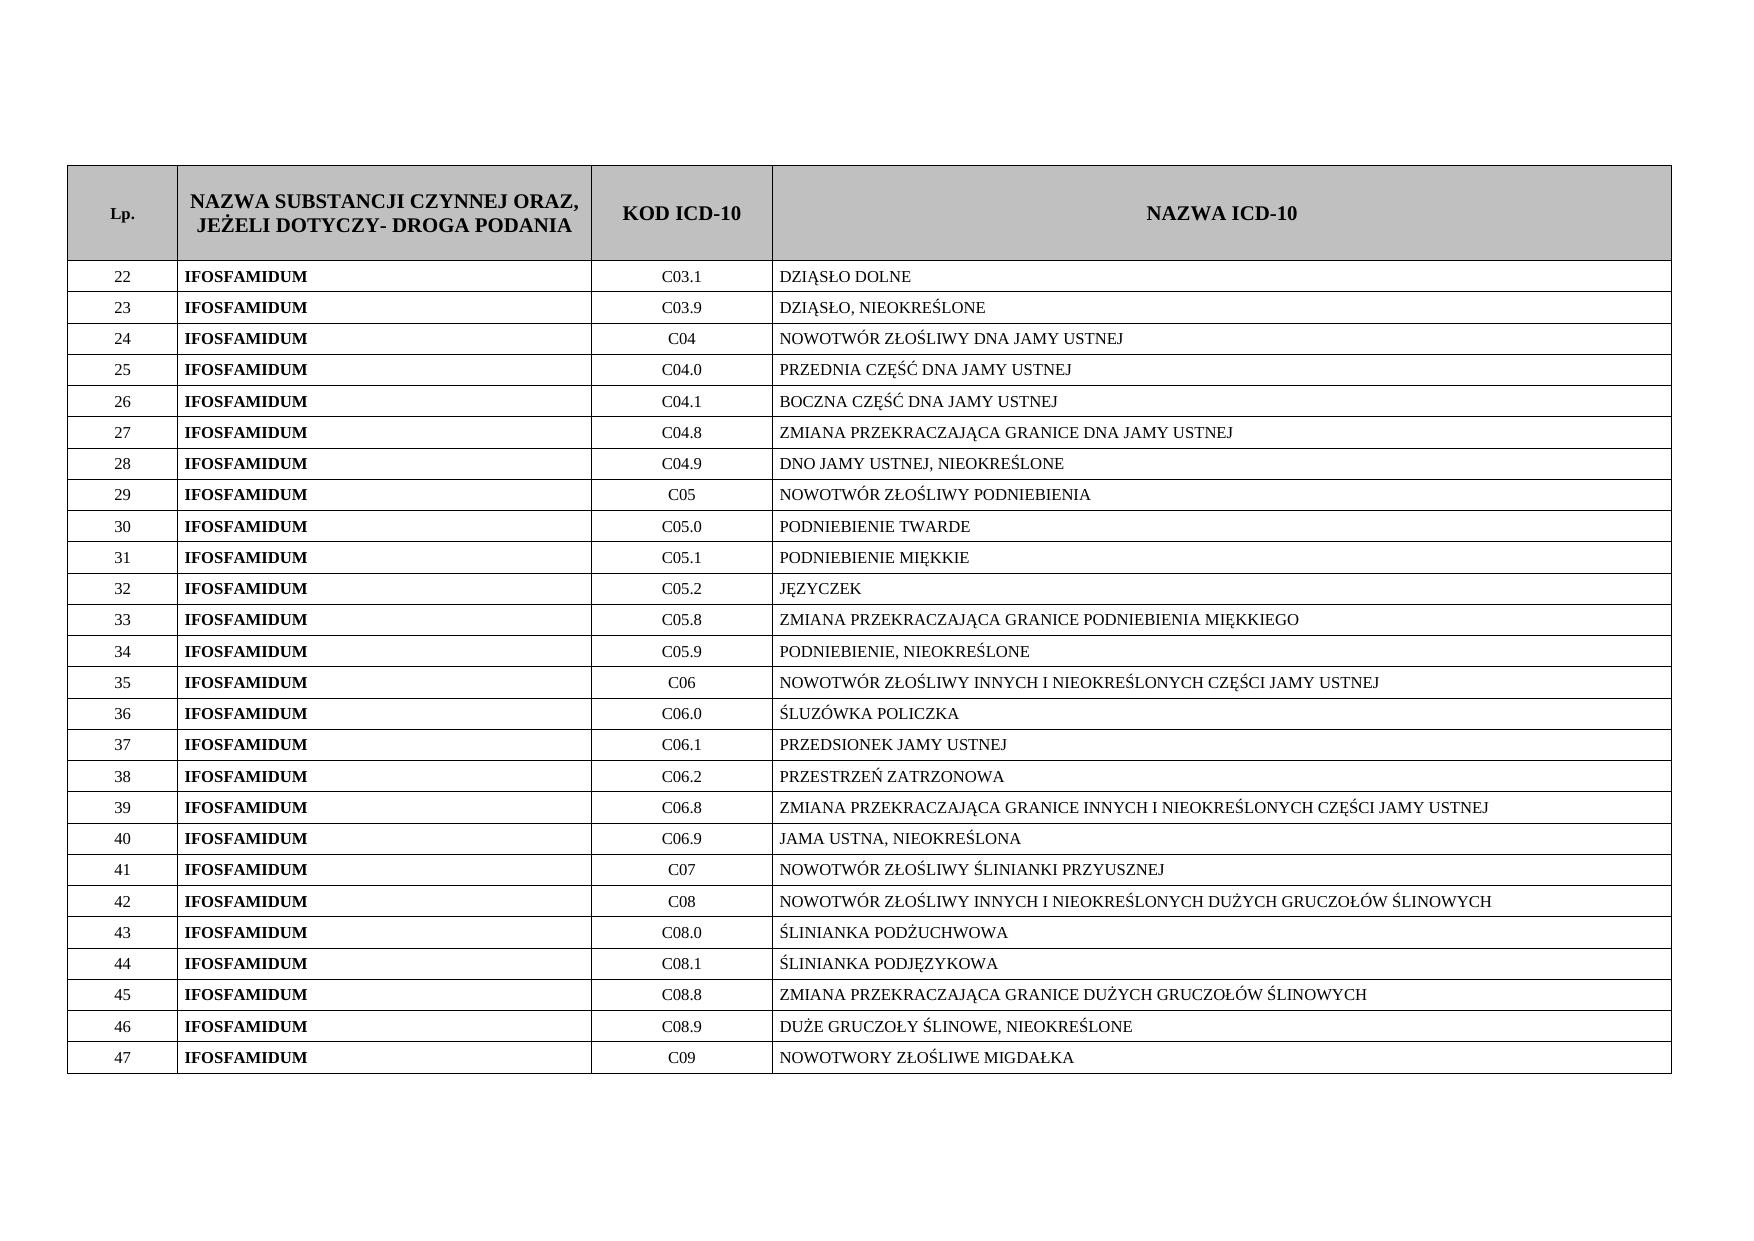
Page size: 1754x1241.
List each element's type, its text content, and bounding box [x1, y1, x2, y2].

table_cell NOWOTWORY ZŁOŚLIWE MIGDAŁKA [773, 1042, 1671, 1072]
table_header NAZWA SUBSTANCJI CZYNNEJ ORAZ, JEŻELI DOTYCZY- DROGA PODANIA [178, 166, 591, 260]
table_cell 41 [68, 855, 177, 885]
table_cell PODNIEBIENIE TWARDE [773, 511, 1671, 541]
table_cell C05 [592, 480, 772, 510]
table_cell 25 [68, 355, 177, 385]
table_cell C06.1 [592, 730, 772, 760]
table_cell IFOSFAMIDUM [178, 542, 591, 572]
table_cell C05.8 [592, 605, 772, 635]
table_header Lp. [68, 166, 177, 260]
table_cell 34 [68, 636, 177, 666]
table_cell NOWOTWÓR ZŁOŚLIWY INNYCH I NIEOKREŚLONYCH DUŻYCH GRUCZOŁÓW ŚLINOWYCH [773, 886, 1671, 916]
table_cell C08.0 [592, 917, 772, 947]
table_cell 44 [68, 949, 177, 979]
table_cell IFOSFAMIDUM [178, 511, 591, 541]
table_cell DZIĄSŁO, NIEOKREŚLONE [773, 292, 1671, 322]
table_cell IFOSFAMIDUM [178, 261, 591, 291]
table_cell 23 [68, 292, 177, 322]
table_cell 26 [68, 386, 177, 416]
table_cell IFOSFAMIDUM [178, 667, 591, 697]
table_cell IFOSFAMIDUM [178, 949, 591, 979]
table_cell C05.0 [592, 511, 772, 541]
table_cell ZMIANA PRZEKRACZAJĄCA GRANICE PODNIEBIENIA MIĘKKIEGO [773, 605, 1671, 635]
table_cell ZMIANA PRZEKRACZAJĄCA GRANICE DUŻYCH GRUCZOŁÓW ŚLINOWYCH [773, 980, 1671, 1010]
table_cell C04.8 [592, 417, 772, 447]
table_cell IFOSFAMIDUM [178, 1011, 591, 1041]
table_cell PODNIEBIENIE, NIEOKREŚLONE [773, 636, 1671, 666]
table_cell JĘZYCZEK [773, 574, 1671, 604]
table_cell C04.9 [592, 449, 772, 479]
table_cell C08.9 [592, 1011, 772, 1041]
table_cell IFOSFAMIDUM [178, 792, 591, 822]
table_cell DUŻE GRUCZOŁY ŚLINOWE, NIEOKREŚLONE [773, 1011, 1671, 1041]
table_cell C05.9 [592, 636, 772, 666]
table_cell PRZEDNIA CZĘŚĆ DNA JAMY USTNEJ [773, 355, 1671, 385]
table_cell 47 [68, 1042, 177, 1072]
table_cell 43 [68, 917, 177, 947]
table_cell 36 [68, 699, 177, 729]
table_cell 46 [68, 1011, 177, 1041]
table_cell 29 [68, 480, 177, 510]
table_cell 40 [68, 824, 177, 854]
table_cell C06 [592, 667, 772, 697]
table_cell JAMA USTNA, NIEOKREŚLONA [773, 824, 1671, 854]
table_cell IFOSFAMIDUM [178, 480, 591, 510]
table_header KOD ICD-10 [592, 166, 772, 260]
table_cell DNO JAMY USTNEJ, NIEOKREŚLONE [773, 449, 1671, 479]
table_cell 45 [68, 980, 177, 1010]
table_cell 35 [68, 667, 177, 697]
table_cell C05.2 [592, 574, 772, 604]
table_cell IFOSFAMIDUM [178, 824, 591, 854]
table_cell PRZEDSIONEK JAMY USTNEJ [773, 730, 1671, 760]
table_cell C08.8 [592, 980, 772, 1010]
table_cell IFOSFAMIDUM [178, 386, 591, 416]
table_cell ZMIANA PRZEKRACZAJĄCA GRANICE INNYCH I NIEOKREŚLONYCH CZĘŚCI JAMY USTNEJ [773, 792, 1671, 822]
table_cell NOWOTWÓR ZŁOŚLIWY ŚLINIANKI PRZYUSZNEJ [773, 855, 1671, 885]
table_cell C08.1 [592, 949, 772, 979]
table_cell C04.1 [592, 386, 772, 416]
table_cell C07 [592, 855, 772, 885]
table_cell IFOSFAMIDUM [178, 1042, 591, 1072]
table_cell 32 [68, 574, 177, 604]
table_cell IFOSFAMIDUM [178, 355, 591, 385]
table_cell C03.9 [592, 292, 772, 322]
table_cell C06.2 [592, 761, 772, 791]
table_cell C05.1 [592, 542, 772, 572]
table_cell IFOSFAMIDUM [178, 886, 591, 916]
table_cell NOWOTWÓR ZŁOŚLIWY DNA JAMY USTNEJ [773, 324, 1671, 354]
table_cell IFOSFAMIDUM [178, 292, 591, 322]
table_cell NOWOTWÓR ZŁOŚLIWY INNYCH I NIEOKREŚLONYCH CZĘŚCI JAMY USTNEJ [773, 667, 1671, 697]
table_cell IFOSFAMIDUM [178, 980, 591, 1010]
table_cell NOWOTWÓR ZŁOŚLIWY PODNIEBIENIA [773, 480, 1671, 510]
table_cell IFOSFAMIDUM [178, 855, 591, 885]
table_cell 24 [68, 324, 177, 354]
table_cell 30 [68, 511, 177, 541]
table_cell 31 [68, 542, 177, 572]
table_cell PRZESTRZEŃ ZATRZONOWA [773, 761, 1671, 791]
table_cell IFOSFAMIDUM [178, 449, 591, 479]
table_cell IFOSFAMIDUM [178, 730, 591, 760]
table_cell C08 [592, 886, 772, 916]
table_cell 38 [68, 761, 177, 791]
table_cell ŚLINIANKA PODŻUCHWOWA [773, 917, 1671, 947]
table_cell ŚLUZÓWKA POLICZKA [773, 699, 1671, 729]
table_cell ŚLINIANKA PODJĘZYKOWA [773, 949, 1671, 979]
table_cell C04.0 [592, 355, 772, 385]
table_cell C06.0 [592, 699, 772, 729]
table_cell BOCZNA CZĘŚĆ DNA JAMY USTNEJ [773, 386, 1671, 416]
table_cell 27 [68, 417, 177, 447]
table_cell C03.1 [592, 261, 772, 291]
table_cell C06.9 [592, 824, 772, 854]
table_cell C04 [592, 324, 772, 354]
table_cell IFOSFAMIDUM [178, 417, 591, 447]
table_cell C09 [592, 1042, 772, 1072]
table_cell ZMIANA PRZEKRACZAJĄCA GRANICE DNA JAMY USTNEJ [773, 417, 1671, 447]
table_cell 22 [68, 261, 177, 291]
table_cell IFOSFAMIDUM [178, 636, 591, 666]
table_cell IFOSFAMIDUM [178, 699, 591, 729]
table_cell C06.8 [592, 792, 772, 822]
table_header NAZWA ICD-10 [773, 166, 1671, 260]
table_cell 37 [68, 730, 177, 760]
table_cell IFOSFAMIDUM [178, 761, 591, 791]
table_cell 33 [68, 605, 177, 635]
table_cell 39 [68, 792, 177, 822]
table_cell IFOSFAMIDUM [178, 324, 591, 354]
table_cell IFOSFAMIDUM [178, 574, 591, 604]
table_cell PODNIEBIENIE MIĘKKIE [773, 542, 1671, 572]
table_cell 28 [68, 449, 177, 479]
table_cell DZIĄSŁO DOLNE [773, 261, 1671, 291]
table_cell IFOSFAMIDUM [178, 917, 591, 947]
table_cell 42 [68, 886, 177, 916]
table_cell IFOSFAMIDUM [178, 605, 591, 635]
